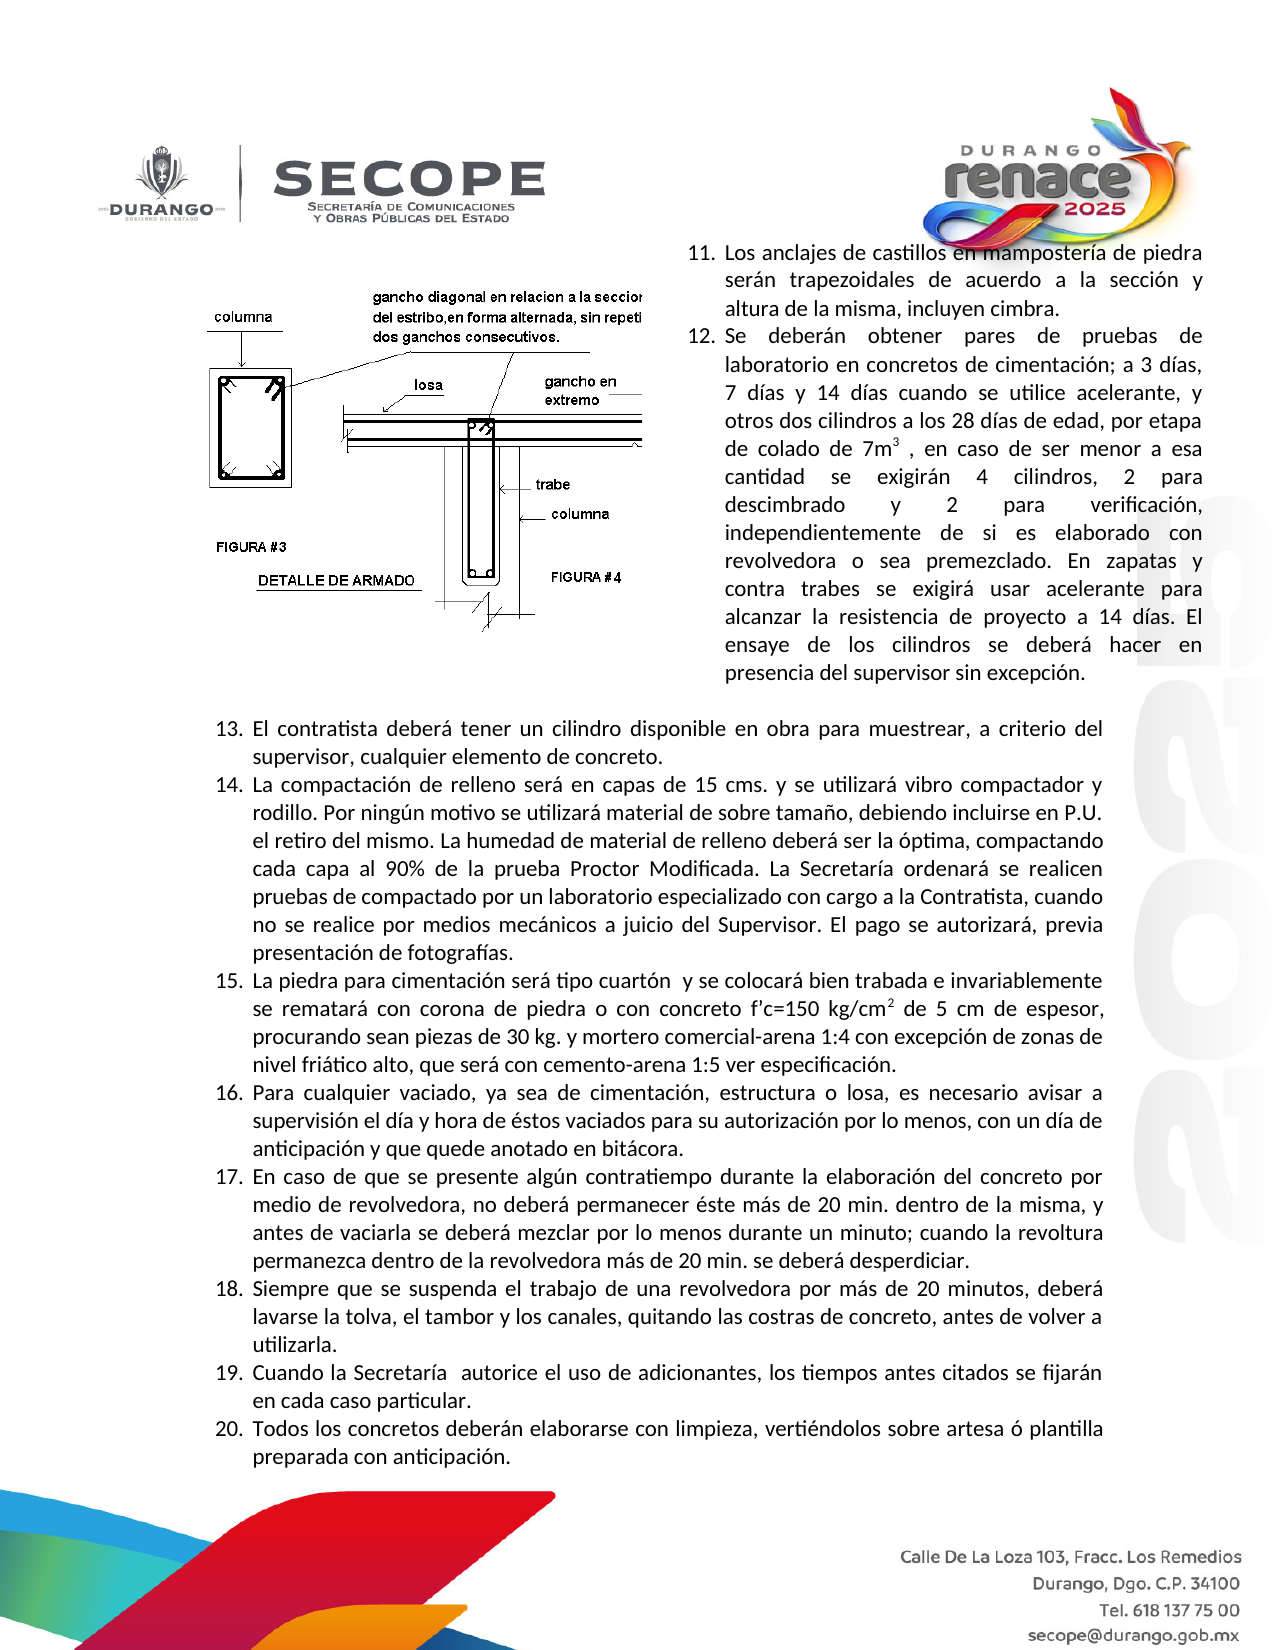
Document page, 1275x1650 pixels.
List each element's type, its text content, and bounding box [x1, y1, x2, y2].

list En caso de que se presente algún contratiempo durante la elaboración del concreto por medio de revolvedora, no deberá permanecer éste más de 20 min. dentro de la misma, y antes de vaciarla se deberá mezclar por lo menos durante un minuto; cuando la revoltura permanezca dentro de la revolvedora más de 20 min. se deberá desperdiciar. [215, 1162, 1105, 1274]
table_header Los anclajes de castillos en mampostería de piedra serán trapezoidales de acuerdo a la sección y altura de la misma, incluyen cimbra. Se deberán obtener pares de pruebas de laboratorio en concretos de cimentación; a 3 días, 7 días y 14 días cuando se utilice acelerante, y otros dos cilindros a los 28 días de edad, por etapa de colado de 7m3 , en caso de ser menor a esa cantidad se exigirán 4 cilindros, 2 para descimbrado y 2 para verificación, independientemente de si es elaborado con revolvedora o sea premezclado. En zapatas y contra trabes se exigirá usar acelerante para alcanzar la resistencia de proyecto a 14 días. El ensaye de los cilindros se deberá hacer en presencia del supervisor sin excepción. [642, 238, 1218, 686]
picture [0, 39, 1275, 1650]
list El contratista deberá tener un cilindro disponible en obra para muestrear, a criterio del supervisor, cualquier elemento de concreto. [215, 714, 1105, 770]
table_header [125, 238, 642, 686]
list Todos los concretos deberán elaborarse con limpieza, vertiéndolos sobre artesa ó plantilla preparada con anticipación. [215, 1414, 1105, 1471]
list La compactación de relleno será en capas de 15 cms. y se utilizará vibro compactador y rodillo. Por ningún motivo se utilizará material de sobre tamaño, debiendo incluirse en P.U. el retiro del mismo. La humedad de material de relleno deberá ser la óptima, compactando cada capa al 90% de la prueba Proctor Modificada. ordenará se realicen pruebas de compactado por un laboratorio especializado con cargo a , cuando no se realice por medios mecánicos a juicio del Supervisor. El pago se autorizará, previa presentación de fotografías. [215, 770, 1105, 966]
list La piedra para cimentación será tipo cuartón y se colocará bien trabada e invariablemente se rematará con corona de piedra o con concreto f’c=150 kg/cm2 de de espesor, procurando sean piezas de . y mortero comercial-arena 1:4 con excepción de zonas de nivel friático alto, que será con cemento-arena 1:5 ver especificación. [215, 966, 1105, 1078]
list Cuando la Secretaría autorice el uso de adicionantes, los tiempos antes citados se fijarán en cada caso particular. [215, 1358, 1105, 1414]
list Siempre que se suspenda el trabajo de una revolvedora por más de 20 minutos, deberá lavarse la tolva, el tambor y los canales, quitando las costras de concreto, antes de volver a utilizarla. [215, 1274, 1105, 1358]
list Para cualquier vaciado, ya sea de cimentación, estructura o losa, es necesario avisar a supervisión el día y hora de éstos vaciados para su autorización por lo menos, con un día de anticipación y que quede anotado en bitácora. [215, 1078, 1105, 1162]
